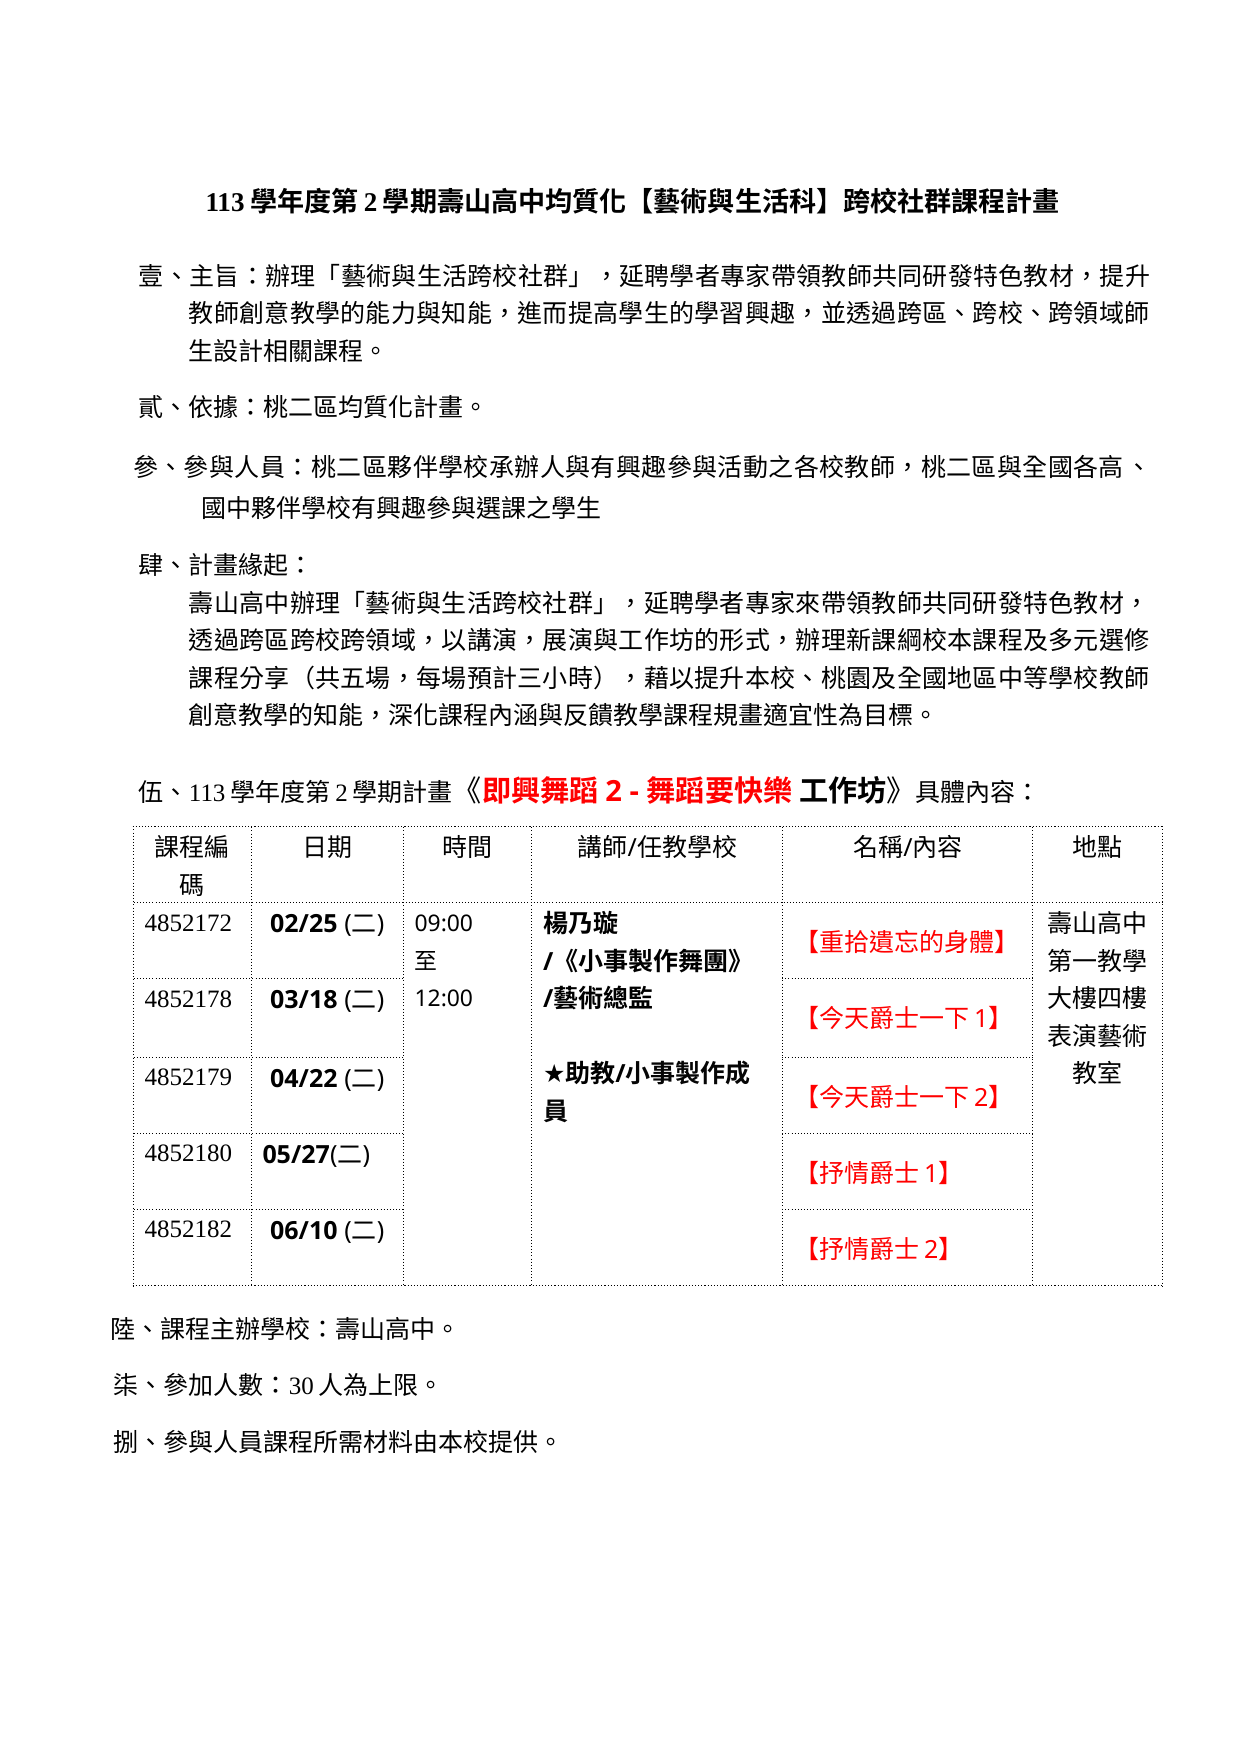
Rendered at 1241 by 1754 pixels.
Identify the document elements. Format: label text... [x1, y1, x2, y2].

text 貳、依據：桃二區均質化計畫。 [139, 387, 1152, 424]
table_cell 02/25 (二) [251, 902, 403, 978]
text 肆、計畫緣起： [139, 545, 1152, 582]
text 捌、參與人員課程所需材料由本校提供。 [89, 1421, 1152, 1459]
text 陸、課程主辦學校：壽山高中。 [89, 1305, 1152, 1346]
table_cell 4852180 [133, 1133, 251, 1209]
table_cell 05/27(二) [251, 1133, 403, 1209]
table_header 課程編碼 [133, 826, 251, 902]
table_cell 【抒情爵士2】 [783, 1209, 1032, 1285]
text 參、參與人員：桃二區夥伴學校承辦人與有興趣參與活動之各校教師，桃二區與全國各高、國中夥伴學校有興趣參與選課之學生 [133, 443, 1152, 526]
table_cell 【今天爵士一下2】 [783, 1057, 1032, 1133]
table_cell 楊乃璇 /《小事製作舞團》 /藝術總監 ★助教/小事製作成員 [532, 902, 783, 1285]
table_cell 4852178 [133, 978, 251, 1057]
table_cell 【抒情爵士1】 [783, 1133, 1032, 1209]
table_cell 04/22 (二) [251, 1057, 403, 1133]
table_cell 4852179 [133, 1057, 251, 1133]
table_cell 【今天爵士一下1】 [783, 978, 1032, 1057]
table_cell 4852172 [133, 902, 251, 978]
text 壹、主旨：辦理「藝術與生活跨校社群」，延聘學者專家帶領教師共同研發特色教材，提升教師創意教學的能力與知能，進而提高學生的學習興趣，並透過跨區、跨校、跨領域師生設計相關課程。 [139, 255, 1152, 368]
text 壽山高中辦理「藝術與生活跨校社群」，延聘學者專家來帶領教師共同研發特色教材，透過跨區跨校跨領域，以講演，展演與工作坊的形式，辦理新課綱校本課程及多元選修課程分享（共五場，每場預計三小時），藉以提升本校、桃園及全國地區中等學校教師創意教學的知能，深化課程內涵與反饋教學課程規畫適宜性為目標。 [189, 582, 1152, 732]
text 113學年度第2學期壽山高中均質化【藝術與生活科】跨校社群課程計畫 [114, 162, 1152, 237]
table_cell 06/10 (二) [251, 1209, 403, 1285]
table_header 時間 [403, 826, 532, 902]
table_header 名稱/內容 [783, 826, 1032, 902]
table_cell 03/18 (二) [251, 978, 403, 1057]
text 伍、113學年度第2學期計畫《即興舞蹈 2 - 舞蹈要快樂 工作坊》具體內容： [139, 751, 1152, 826]
table_header 地點 [1033, 826, 1163, 902]
table_cell 4852182 [133, 1209, 251, 1285]
table_cell 【重拾遺忘的身體】 [783, 902, 1032, 978]
table_header 日期 [251, 826, 403, 902]
table_header 講師/任教學校 [532, 826, 783, 902]
table_cell 壽山高中 第一教學 大樓四樓 表演藝術 教室 [1033, 902, 1163, 1285]
text 柒、參加人數：30人為上限。 [89, 1365, 1152, 1403]
table_cell 09:00 至 12:00 [403, 902, 532, 1285]
